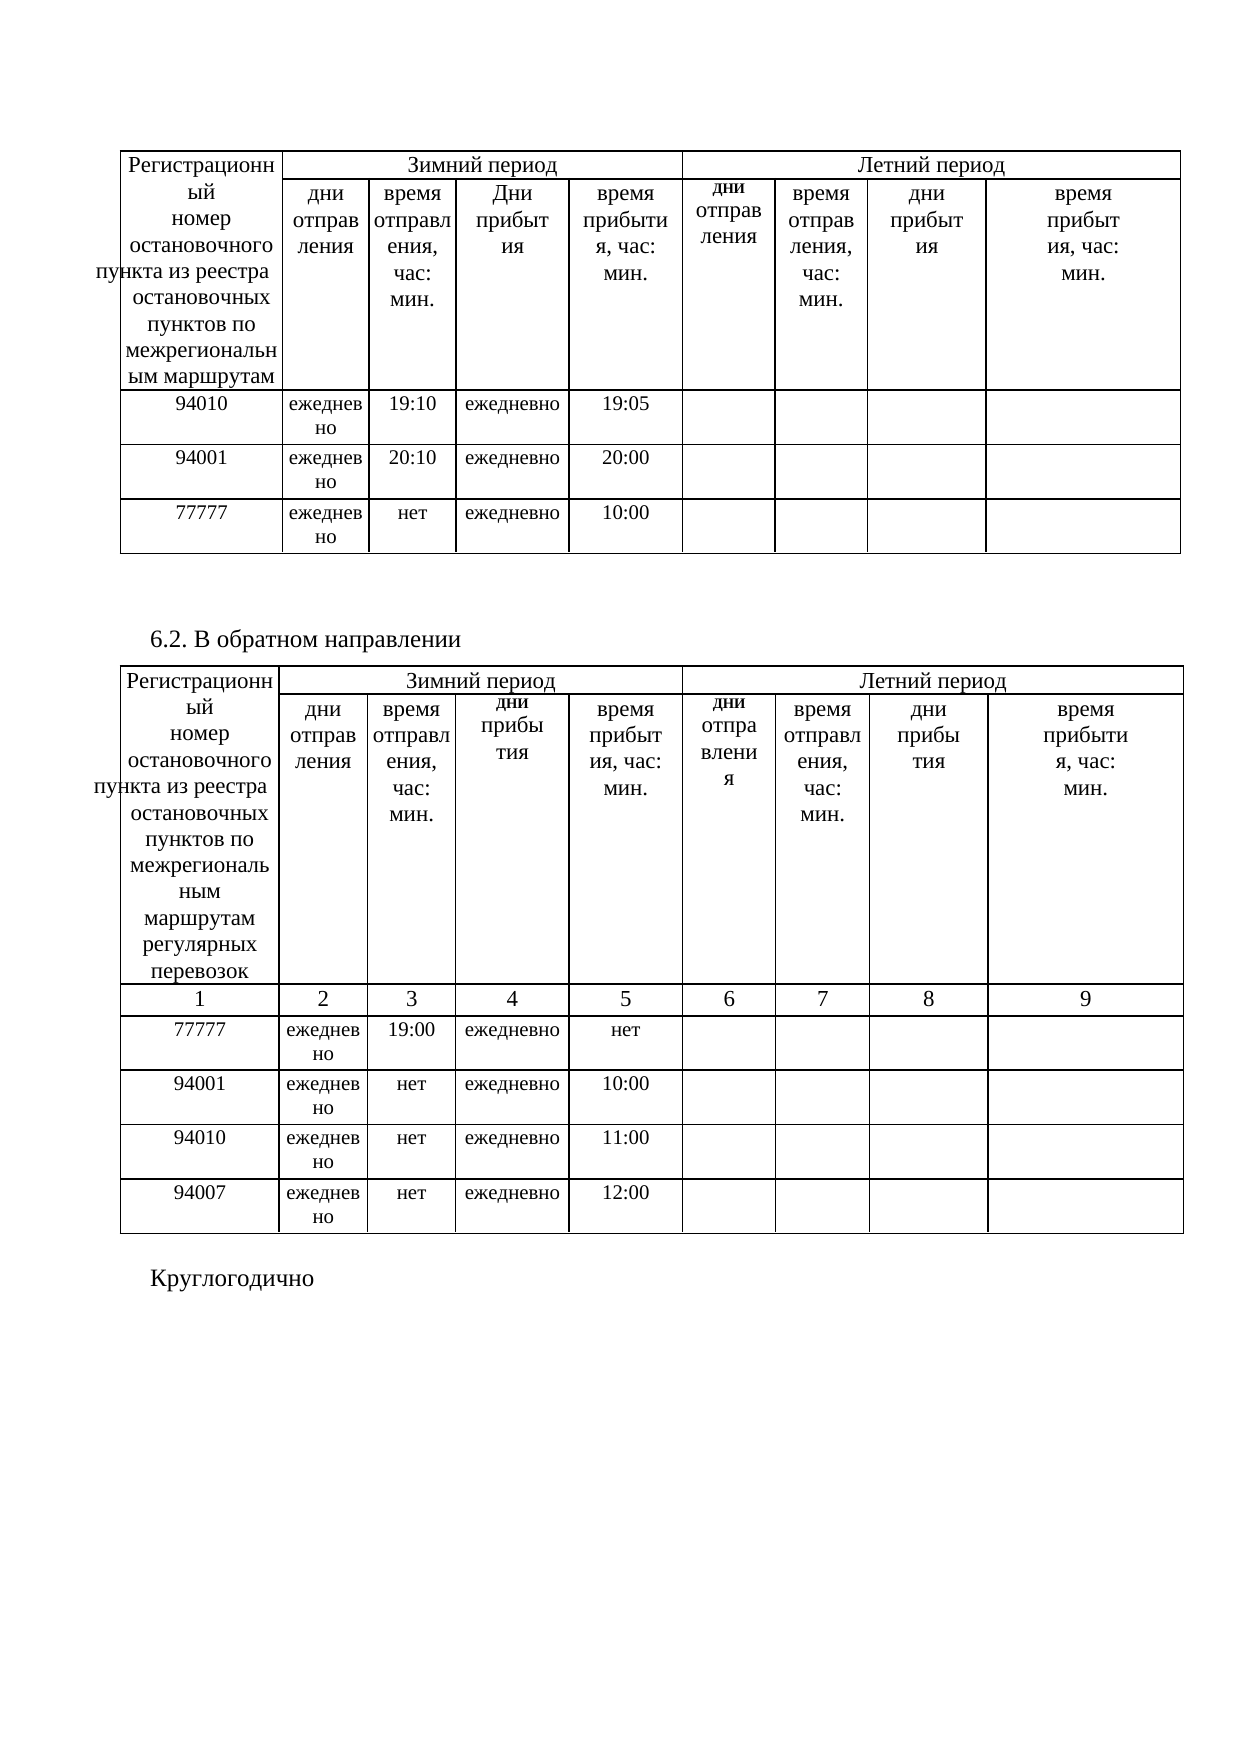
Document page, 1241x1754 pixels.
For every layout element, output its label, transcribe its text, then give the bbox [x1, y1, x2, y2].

table_cell ежедневно [457, 391, 568, 444]
table_cell [989, 1017, 1183, 1069]
table_cell время отправ ления, час: мин. [776, 180, 867, 389]
table_cell ежедневно [280, 1071, 367, 1124]
table_cell ДНИ отпра влени я [683, 695, 775, 983]
table_header Зимний период [283, 152, 682, 178]
table_cell время прибыт ия, час: мин. [570, 695, 682, 983]
table_cell [989, 1071, 1183, 1124]
table_cell [776, 391, 867, 444]
table_cell [989, 1125, 1183, 1178]
table_cell 3 [368, 985, 455, 1015]
table_cell [870, 1071, 987, 1124]
table_cell нет [368, 1180, 455, 1232]
table_cell ежедневно [283, 445, 368, 498]
table_cell [776, 1071, 869, 1124]
table_cell ежедневно [280, 1125, 367, 1178]
table_cell [989, 1180, 1183, 1232]
table_cell время прибыти я, час: мин. [989, 695, 1183, 983]
table_cell Дни прибыт ия [457, 180, 568, 389]
table_cell ежедневно [283, 500, 368, 552]
table_cell дни прибыт ия [868, 180, 985, 389]
table_cell ежедневно [280, 1017, 367, 1069]
table_cell [868, 445, 985, 498]
table_cell нет [368, 1125, 455, 1178]
table_cell [776, 500, 867, 552]
table_cell 94001 [121, 1071, 278, 1124]
table_cell 9 [989, 985, 1183, 1015]
table_cell 8 [870, 985, 987, 1015]
table_header Зимний период [280, 667, 682, 693]
text Круглогодично [150, 1263, 1090, 1291]
table_cell 11:00 [570, 1125, 682, 1178]
table_cell нет [570, 1017, 682, 1069]
table_cell 94001 [121, 445, 282, 498]
table_cell ежедневно [456, 1125, 568, 1178]
table_cell время отправл ения, час: мин. [776, 695, 869, 983]
table_cell [987, 500, 1180, 552]
table_cell [683, 500, 774, 552]
table_cell [776, 445, 867, 498]
table_cell дни прибы тия [870, 695, 987, 983]
table_cell [987, 445, 1180, 498]
table_cell ежедневно [457, 500, 568, 552]
table_cell ежедневно [457, 445, 568, 498]
table_cell [683, 1125, 775, 1178]
table_cell 19:05 [570, 391, 682, 444]
table_cell 10:00 [570, 1071, 682, 1124]
table_cell [683, 1180, 775, 1232]
table_cell [868, 500, 985, 552]
table_cell дни отправ ления [283, 180, 368, 389]
table_cell 10:00 [570, 500, 682, 552]
table_cell 6 [683, 985, 775, 1015]
table_cell [683, 391, 774, 444]
table_cell ДНИ отправ ления [683, 180, 774, 389]
table_cell 20:10 [370, 445, 455, 498]
table_cell время отправл ения, час: мин. [368, 695, 455, 983]
table_cell 12:00 [570, 1180, 682, 1232]
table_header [121, 152, 282, 389]
table_cell 94007 [121, 1180, 278, 1232]
table_cell [776, 1125, 869, 1178]
table_cell [868, 391, 985, 444]
table_cell [683, 1071, 775, 1124]
table_cell [683, 1017, 775, 1069]
table_cell 94010 [121, 391, 282, 444]
table_cell ежедневно [280, 1180, 367, 1232]
table_cell 77777 [121, 1017, 278, 1069]
table_cell ежедневно [456, 1071, 568, 1124]
table_cell нет [370, 500, 455, 552]
table_header Летний период [683, 667, 1183, 693]
table_cell 2 [280, 985, 367, 1015]
table_cell 77777 [121, 500, 282, 552]
table_cell дни отправ ления [280, 695, 367, 983]
table_cell ежедневно [283, 391, 368, 444]
table_cell [870, 1180, 987, 1232]
table_cell 20:00 [570, 445, 682, 498]
table_cell ДНИ прибы тия [456, 695, 568, 983]
table_cell ежедневно [456, 1180, 568, 1232]
table_cell [870, 1125, 987, 1178]
table_cell [987, 391, 1180, 444]
text 6.2. В обратном направлении [150, 624, 1090, 653]
table_cell время прибыти я, час: мин. [570, 180, 682, 389]
table_cell [870, 1017, 987, 1069]
table_cell 7 [776, 985, 869, 1015]
table_cell 19:10 [370, 391, 455, 444]
table_cell 19:00 [368, 1017, 455, 1069]
table_cell время отправл ения, час: мин. [370, 180, 455, 389]
table_cell ежедневно [456, 1017, 568, 1069]
table_cell 5 [570, 985, 682, 1015]
table_cell 94010 [121, 1125, 278, 1178]
table_header Летний период [683, 152, 1180, 178]
table_cell время прибыт ия, час: мин. [987, 180, 1180, 389]
table_cell 4 [456, 985, 568, 1015]
table_cell 1 [121, 985, 278, 1015]
table_cell нет [368, 1071, 455, 1124]
table_cell [683, 445, 774, 498]
table_header Регистрационный номер остановочного пункта из реестра остановочных пунктов по межрегиональным маршрутам регулярных перевозок [121, 667, 278, 983]
table_cell [776, 1017, 869, 1069]
table_cell [776, 1180, 869, 1232]
